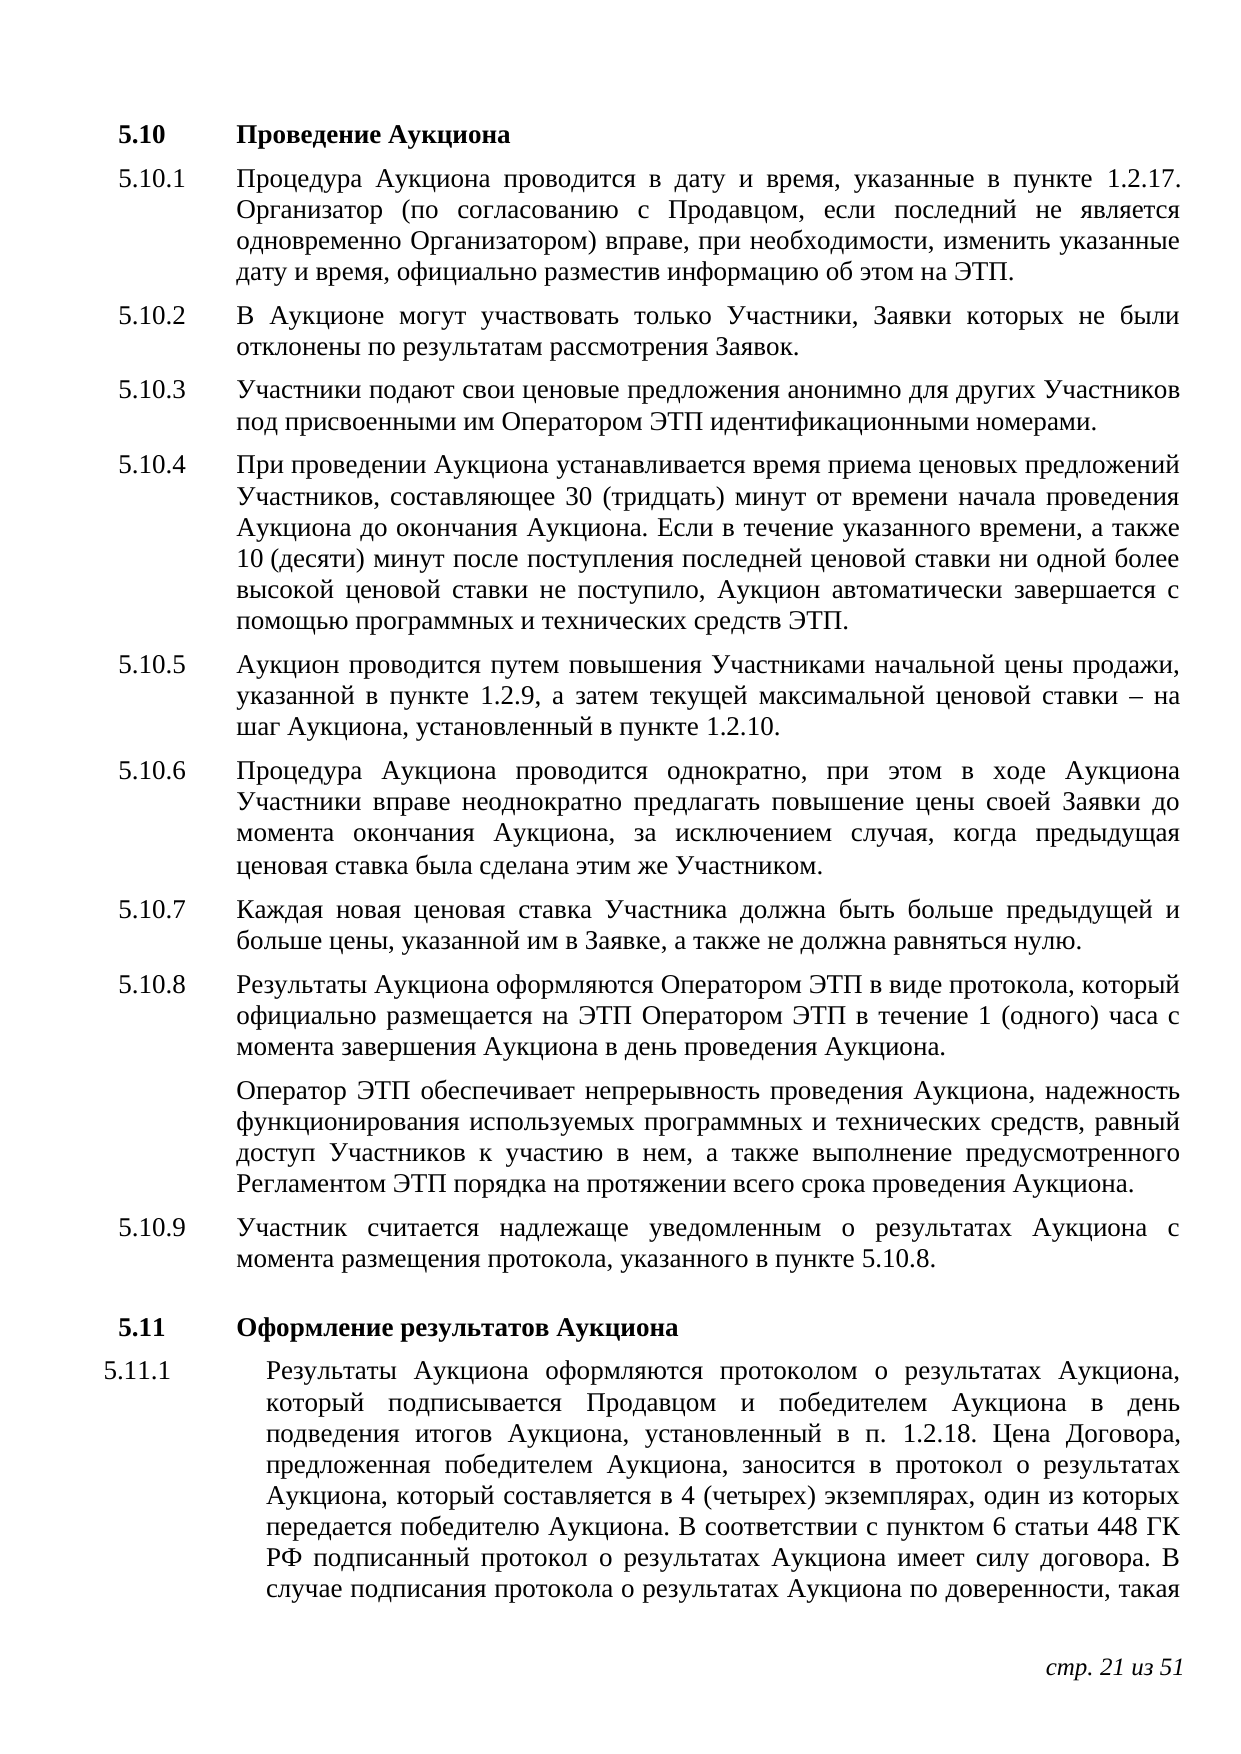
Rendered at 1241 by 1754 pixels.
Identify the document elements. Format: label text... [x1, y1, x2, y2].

subtitle Оформление результатов Аукциона [118, 1311, 1181, 1342]
text Процедура Аукциона проводится в дату и время, указанные в пункте 1.2.17. Организатор (по согласованию с Продавцом, если последний не является одновременно Организатором) вправе, при необходимости, изменить указанные дату и время, официально разместив информацию об этом на ЭТП. [118, 162, 1181, 286]
list Оператор ЭТП обеспечивает непрерывность проведения Аукциона, надежность функционирования используемых программных и технических средств, равный доступ Участников к участию в нем, а также выполнение предусмотренного Регламентом ЭТП порядка на протяжении всего срока проведения Аукциона. [236, 1074, 1181, 1198]
text Каждая новая ценовая ставка Участника должна быть больше предыдущей и больше цены, указанной им в Заявке, а также не должна равняться нулю. [118, 893, 1181, 956]
subtitle Проведение Аукциона [118, 118, 1181, 149]
text Участники подают свои ценовые предложения анонимно для других Участников под присвоенными им Оператором ЭТП идентификационными номерами. [118, 374, 1181, 436]
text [103, 1354, 1181, 1604]
text В Аукционе могут участвовать только Участники, Заявки которых не были отклонены по результатам рассмотрения Заявок. [118, 299, 1181, 361]
text Участник считается надлежаще уведомленным о результатах Аукциона с момента размещения протокола, указанного в пункте 5.10.8. [118, 1211, 1181, 1273]
text Процедура Аукциона проводится однократно, при этом в ходе Аукциона Участники вправе неоднократно предлагать повышение цены своей Заявки до момента окончания Аукциона, за исключением случая, когда предыдущая ценовая ставка была сделана этим же Участником. [118, 754, 1181, 881]
text Аукцион проводится путем повышения Участниками начальной цены продажи, указанной в пункте 1.2.9, а затем текущей максимальной ценовой ставки – на шаг Аукциона, установленный в пункте 1.2.10. [118, 648, 1181, 741]
text При проведении Аукциона устанавливается время приема ценовых предложений Участников, составляющее 30 (тридцать) минут от времени начала проведения Аукциона до окончания Аукциона. Если в течение указанного времени, а также 10 (десяти) минут после поступления последней ценовой ставки ни одной более высокой ценовой ставки не поступило, Аукцион автоматически завершается с помощью программных и технических средств ЭТП. [118, 448, 1181, 635]
text Результаты Аукциона оформляются Оператором ЭТП в виде протокола, который официально размещается на ЭТП Оператором ЭТП в течение 1 (одного) часа с момента завершения Аукциона в день проведения Аукциона. [118, 968, 1181, 1061]
